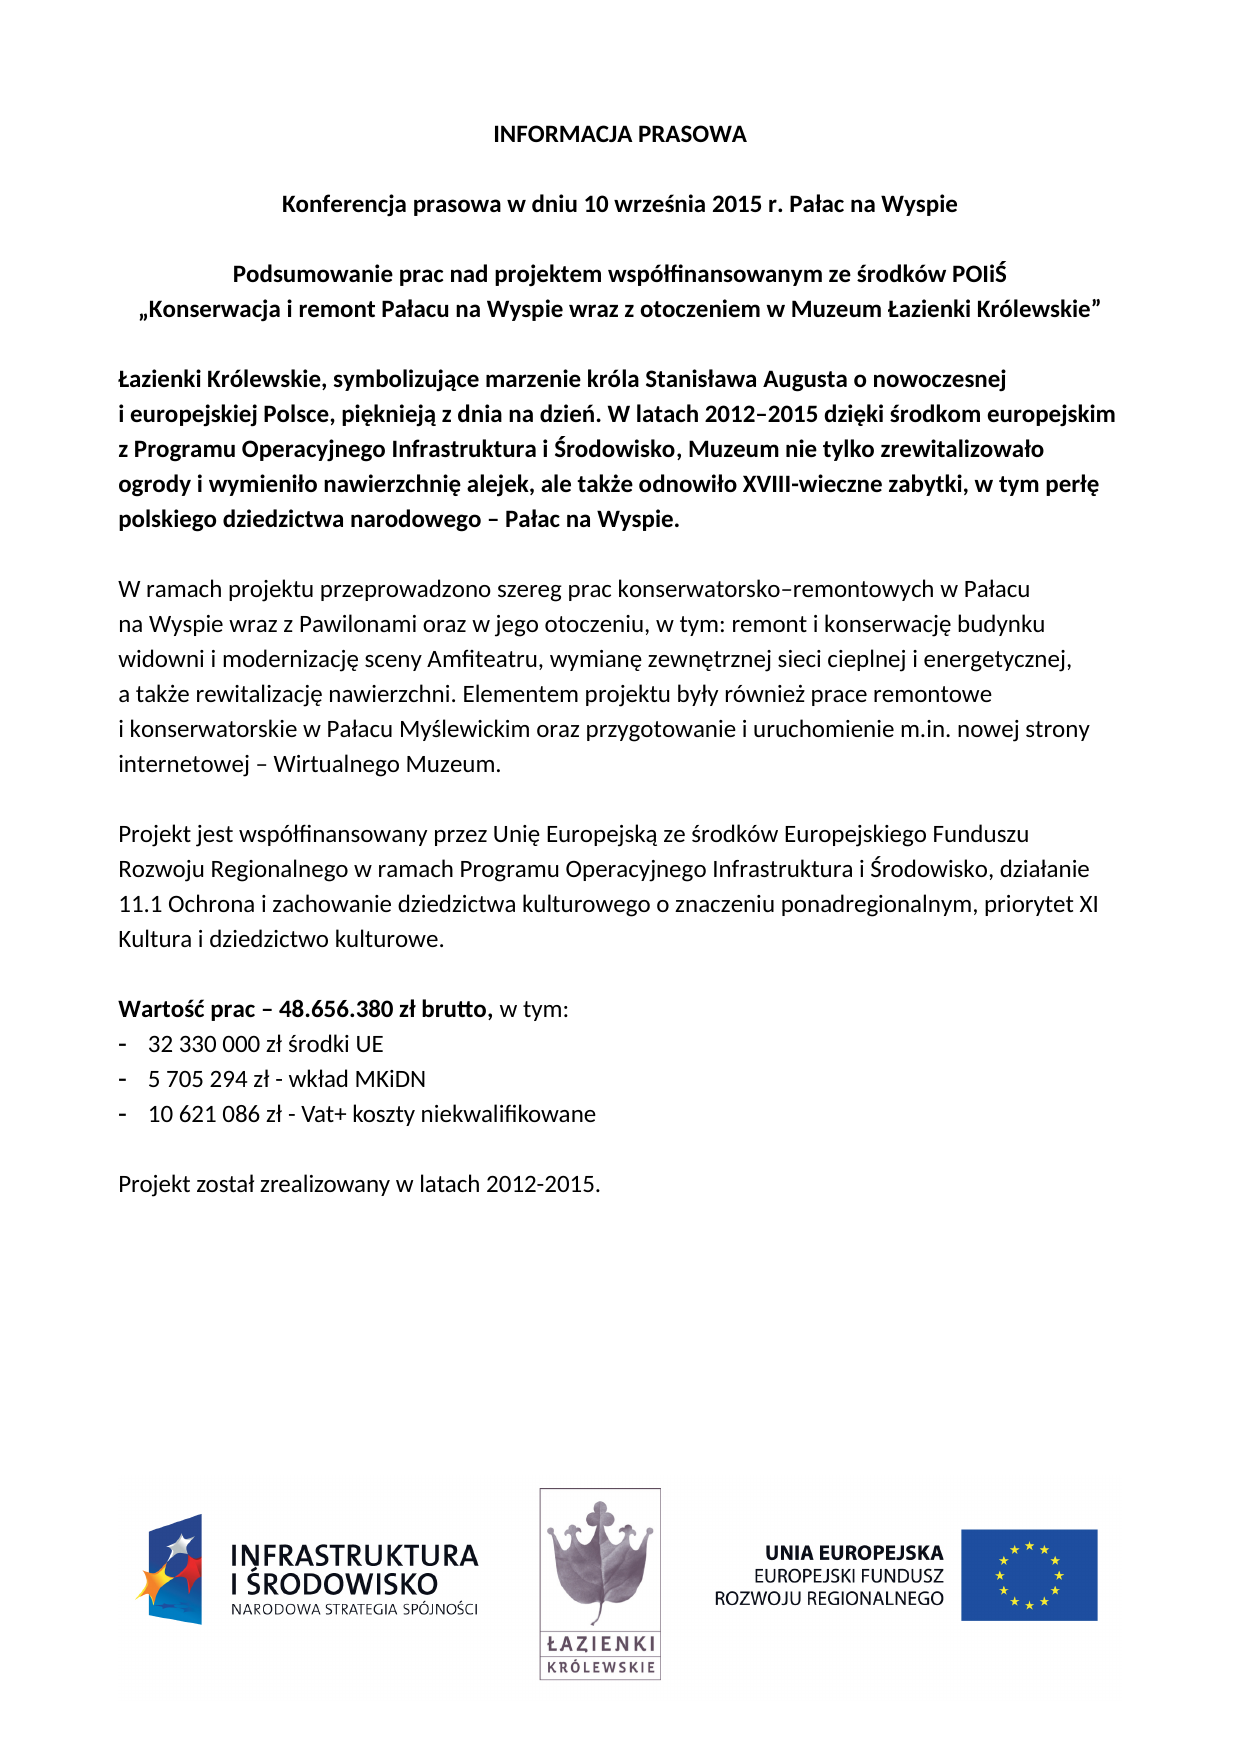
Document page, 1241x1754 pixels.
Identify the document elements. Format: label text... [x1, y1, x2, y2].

text i konserwatorskie w Pałacu Myślewickim oraz przygotowanie i uruchomienie m.in. nowej strony internetowej – Wirtualnego Muzeum. [118, 713, 1122, 779]
text Łazienki Królewskie, symbolizujące marzenie króla Stanisława Augusta o nowoczesnej i europejskiej Polsce, pięknieją z dnia na dzień. W latach 2012–2015 dzięki środkom europejskim z Programu Operacyjnego Infrastruktura i Środowisko, Muzeum nie tylko zrewitalizowało ogrody i wymieniło nawierzchnię alejek, ale także odnowiło XVIII-wieczne zabytki, w tym perłę polskiego dziedzictwa narodowego – Pałac na Wyspie. [118, 363, 1122, 534]
list 10 621 086 zł - Vat+ koszty niekwalifikowane [118, 1098, 1122, 1129]
list 32 330 000 zł środki UE [118, 1028, 1122, 1059]
list 5 705 294 zł - wkład MKiDN [118, 1063, 1122, 1094]
text Podsumowanie prac nad projektem współfinansowanym ze środków POIiŚ [118, 258, 1122, 289]
text na Wyspie wraz z Pawilonami oraz w jego otoczeniu, w tym: remont i konserwację budynku widowni i modernizację sceny Amfiteatru, wymianę zewnętrznej sieci cieplnej i energetycznej, [118, 608, 1122, 674]
text Konferencja prasowa w dniu 10 września 2015 r. Pałac na Wyspie [118, 188, 1122, 219]
text a także rewitalizację nawierzchni. Elementem projektu były również prace remontowe [118, 678, 1122, 709]
text Wartość prac – 48.656.380 zł brutto, w tym: [118, 993, 1122, 1024]
text INFORMACJA PRASOWA [118, 118, 1122, 149]
text „Konserwacja i remont Pałacu na Wyspie wraz z otoczeniem w Muzeum Łazienki Królewskie” [118, 293, 1122, 324]
text Projekt jest współfinansowany przez Unię Europejską ze środków Europejskiego Funduszu Rozwoju Regionalnego w ramach Programu Operacyjnego Infrastruktura i Środowisko, działanie 11.1 Ochrona i zachowanie dziedzictwa kulturowego o znaczeniu ponadregionalnym, priorytet XI Kultura i dziedzictwo kulturowe. [118, 818, 1122, 954]
text W ramach projektu przeprowadzono szereg prac konserwatorsko–remontowych w Pałacu [118, 573, 1122, 604]
text Projekt został zrealizowany w latach 2012-2015. [118, 1168, 1122, 1199]
picture [118, 1475, 1123, 1701]
